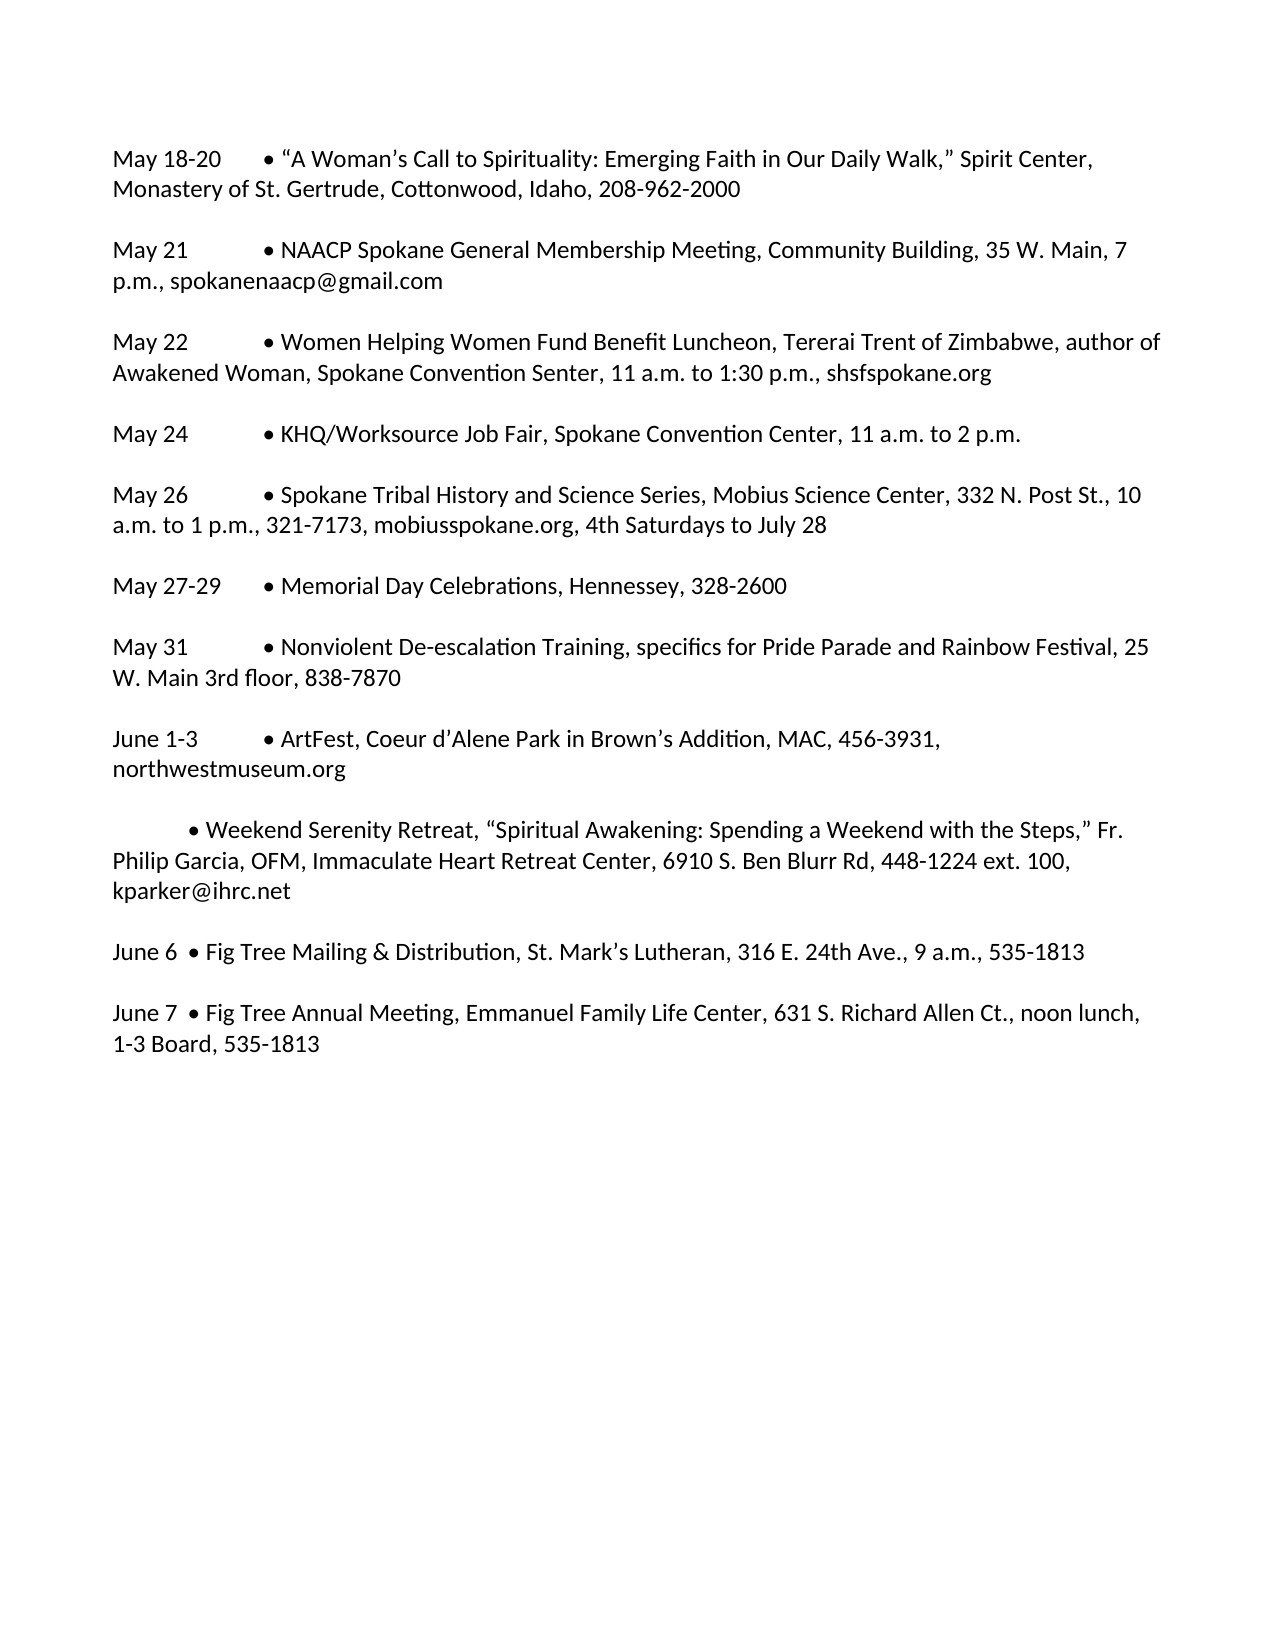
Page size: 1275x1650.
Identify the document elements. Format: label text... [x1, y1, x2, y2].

text June 7 • Fig Tree Annual Meeting, Emmanuel Family Life Center, 631 S. Richard Allen Ct., noon lunch, 1-3 Board, 535-1813 [112, 998, 1162, 1059]
text • Weekend Serenity Retreat, “Spiritual Awakening: Spending a Weekend with the Steps,” Fr. Philip Garcia, OFM, Immaculate Heart Retreat Center, 6910 S. Ben Blurr Rd, 448-1224 ext. 100, kparker@ihrc.net [112, 814, 1162, 906]
text May 18-20 • “A Woman’s Call to Spirituality: Emerging Faith in Our Daily Walk,” Spirit Center, Monastery of St. Gertrude, Cottonwood, Idaho, 208-962-2000 [112, 143, 1162, 204]
text May 22 • Women Helping Women Fund Benefit Luncheon, Tererai Trent of Zimbabwe, author of Awakened Woman, Spokane Convention Senter, 11 a.m. to 1:30 p.m., shsfspokane.org [112, 326, 1162, 387]
text May 31 • Nonviolent De-escalation Training, specifics for Pride Parade and Rainbow Festival, 25 W. Main 3rd floor, 838-7870 [112, 631, 1162, 692]
text May 27-29 • Memorial Day Celebrations, Hennessey, 328-2600 [112, 570, 1162, 601]
text May 26 • Spokane Tribal History and Science Series, Mobius Science Center, 332 N. Post St., 10 a.m. to 1 p.m., 321-7173, mobiusspokane.org, 4th Saturdays to July 28 [112, 479, 1162, 540]
text May 24 • KHQ/Worksource Job Fair, Spokane Convention Center, 11 a.m. to 2 p.m. [112, 418, 1162, 448]
text June 1-3 • ArtFest, Coeur d’Alene Park in Brown’s Addition, MAC, 456-3931, northwestmuseum.org [112, 723, 1162, 784]
text June 6 • Fig Tree Mailing & Distribution, St. Mark’s Lutheran, 316 E. 24th Ave., 9 a.m., 535-1813 [112, 937, 1162, 967]
text May 21 • NAACP Spokane General Membership Meeting, Community Building, 35 W. Main, 7 p.m., spokanenaacp@gmail.com [112, 234, 1162, 296]
